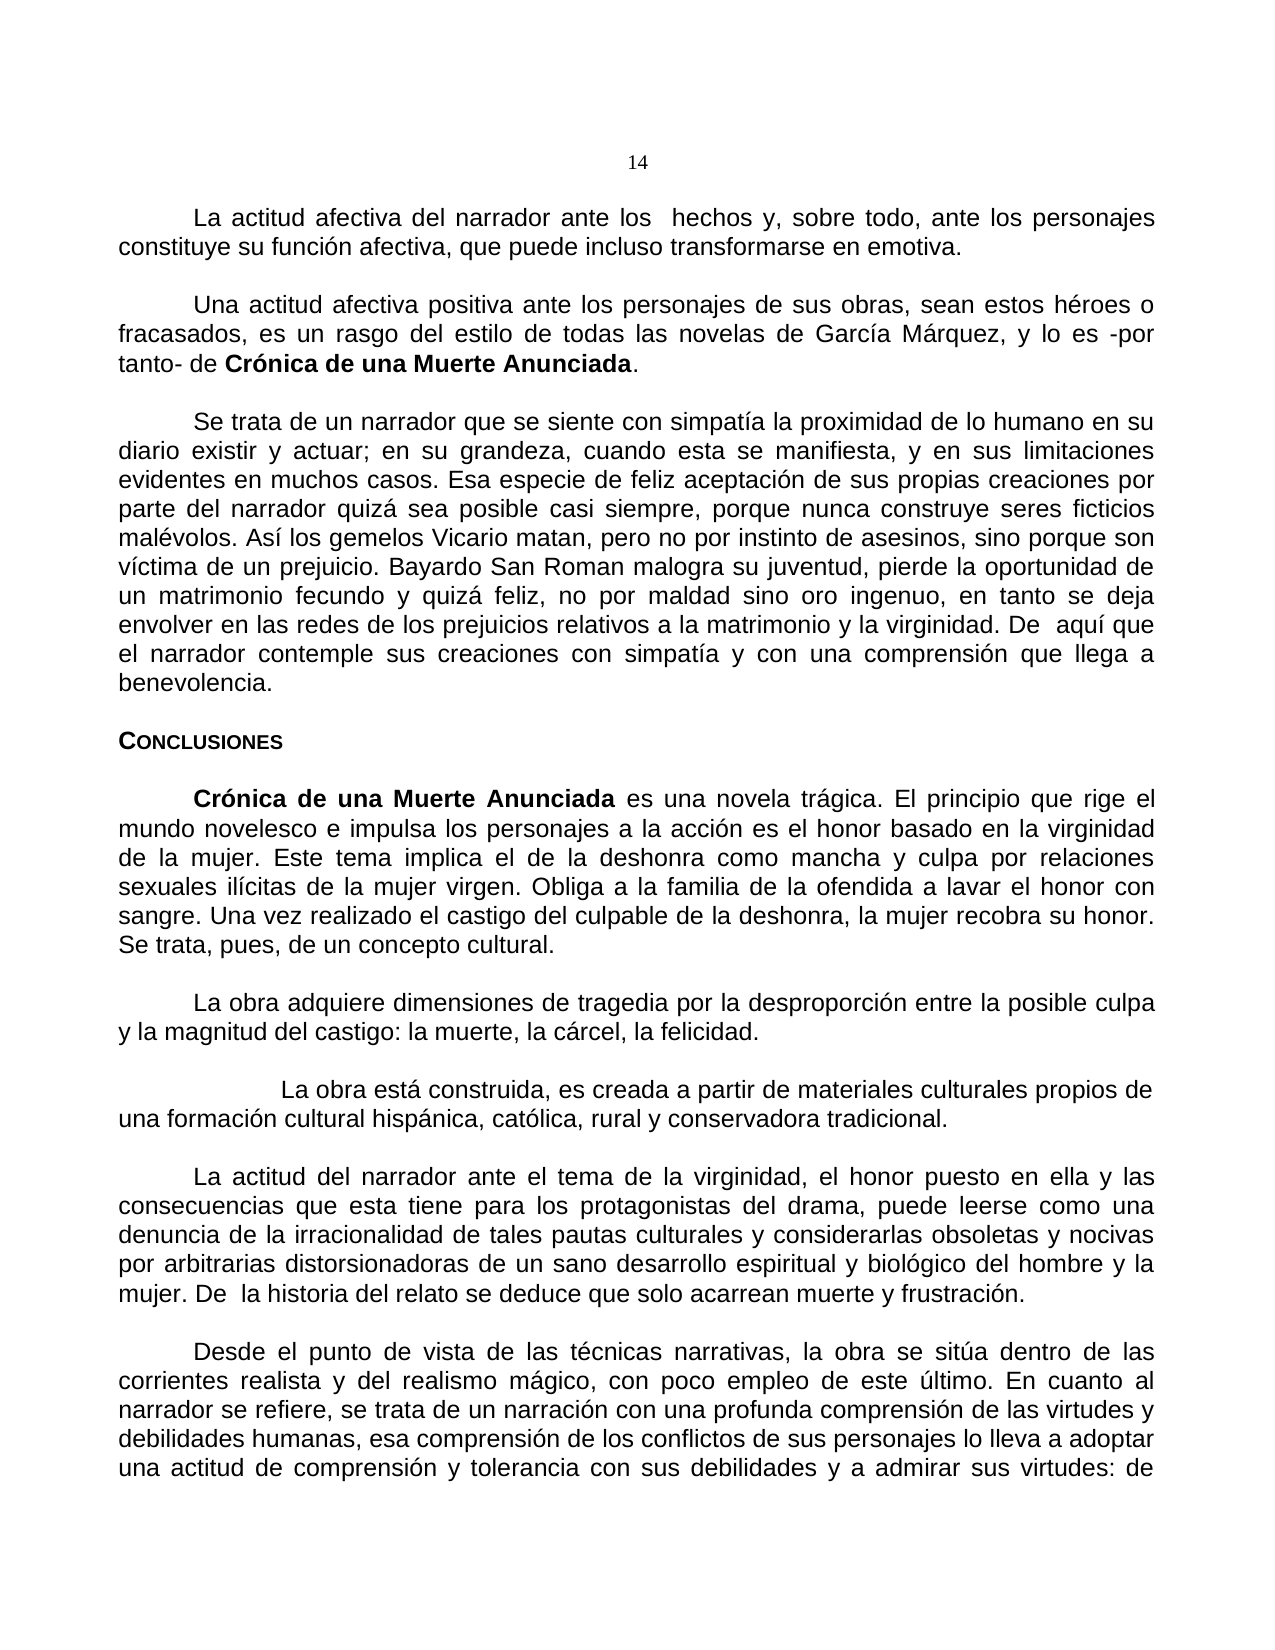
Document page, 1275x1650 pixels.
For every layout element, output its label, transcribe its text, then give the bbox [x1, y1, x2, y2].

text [118, 1337, 1157, 1482]
text La actitud del narrador ante el tema de la virginidad, el honor puesto en ella y las consecuencias que esta tiene para los protagonistas del drama, puede leerse como una denuncia de la irracionalidad de tales pautas culturales y considerarlas obsoletas y nocivas por arbitrarias distorsionadoras de un sano desarrollo espiritual y biológico del hombre y la mujer. De la historia del relato se deduce que solo acarrean muerte y frustración. [118, 1162, 1157, 1307]
text La obra está construida, es creada a partir de materiales culturales propios de una formación cultural hispánica, católica, rural y conservadora tradicional. [118, 1075, 1157, 1133]
text Una actitud afectiva positiva ante los personajes de sus obras, sean estos héroes o fracasados, es un rasgo del estilo de todas las novelas de García Márquez, y lo es -por tanto- de Crónica de una Muerte Anunciada. [118, 290, 1157, 377]
text La actitud afectiva del narrador ante los hechos y, sobre todo, ante los personajes constituye su función afectiva, que puede incluso transformarse en emotiva. [118, 203, 1157, 261]
text Conclusiones [118, 726, 1157, 755]
text Se trata de un narrador que se siente con simpatía la proximidad de lo humano en su diario existir y actuar; en su grandeza, cuando esta se manifiesta, y en sus limitaciones evidentes en muchos casos. Esa especie de feliz aceptación de sus propias creaciones por parte del narrador quizá sea posible casi siempre, porque nunca construye seres ficticios malévolos. Así los gemelos Vicario matan, pero no por instinto de asesinos, sino porque son víctima de un prejuicio. Bayardo San Roman malogra su juventud, pierde la oportunidad de un matrimonio fecundo y quizá feliz, no por maldad sino oro ingenuo, en tanto se deja envolver en las redes de los prejuicios relativos a la matrimonio y la virginidad. De aquí que el narrador contemple sus creaciones con simpatía y con una comprensión que llega a benevolencia. [118, 407, 1157, 697]
text Crónica de una Muerte Anunciada es una novela trágica. El principio que rige el mundo novelesco e impulsa los personajes a la acción es el honor basado en la virginidad de la mujer. Este tema implica el de la deshonra como mancha y culpa por relaciones sexuales ilícitas de la mujer virgen. Obliga a la familia de la ofendida a lavar el honor con sangre. Una vez realizado el castigo del culpable de la deshonra, la mujer recobra su honor. Se trata, pues, de un concepto cultural. [118, 784, 1157, 959]
text La obra adquiere dimensiones de tragedia por la desproporción entre la posible culpa y la magnitud del castigo: la muerte, la cárcel, la felicidad. [118, 988, 1157, 1046]
